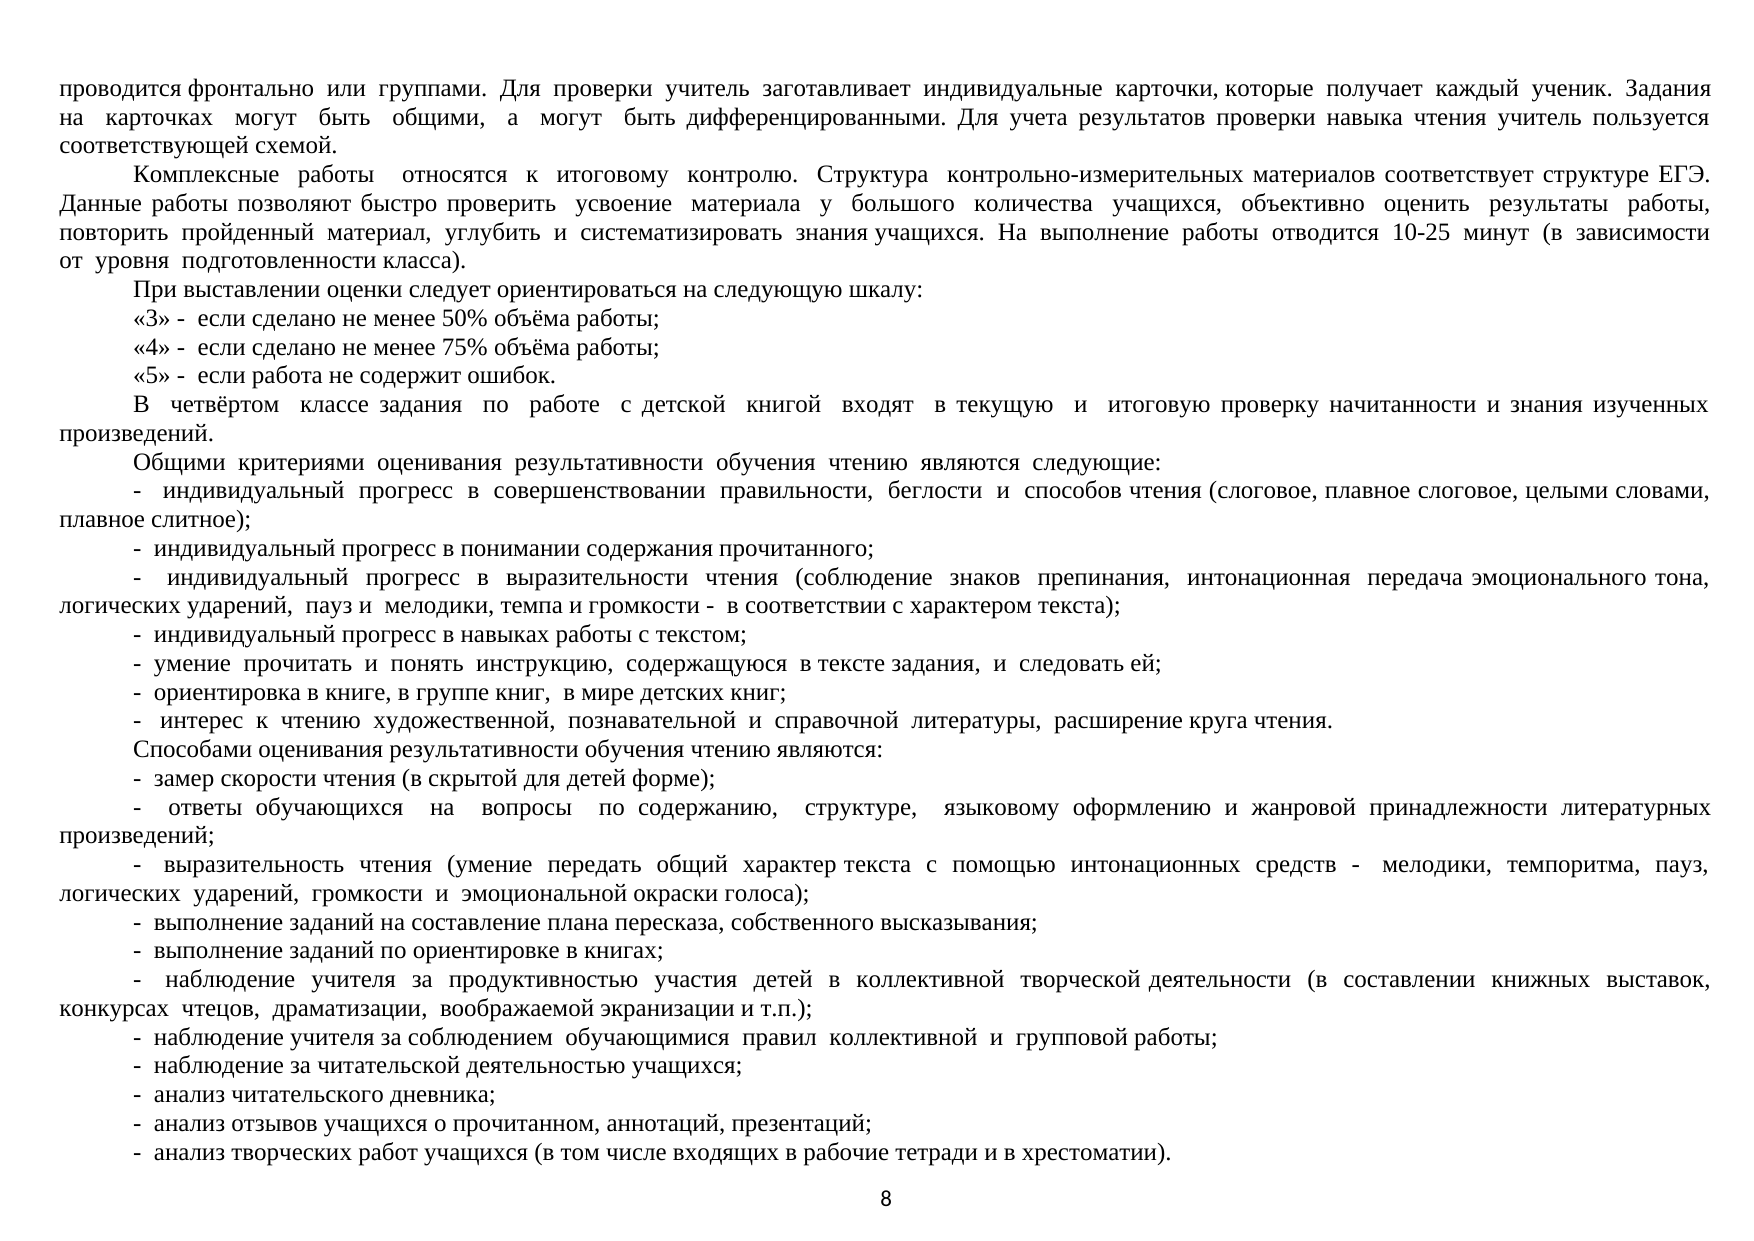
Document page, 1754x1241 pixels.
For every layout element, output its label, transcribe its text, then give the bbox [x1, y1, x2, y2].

text - интерес к чтению художественной, познавательной и справочной литературы, расширение круга чтения. [59, 706, 1713, 734]
text - ответы обучающихся на вопросы по содержанию, структуре, языковому оформлению и жанровой принадлежности литературных произведений; [59, 792, 1713, 849]
text При выставлении оценки следует ориентироваться на следующую шкалу: [59, 274, 1713, 303]
text - наблюдение учителя за соблюдением обучающимися правил коллективной и групповой работы; [59, 1022, 1713, 1051]
text - наблюдение за читательской деятельностью учащихся; [59, 1051, 1713, 1079]
text - умение прочитать и понять инструкцию, содержащуюся в тексте задания, и следовать ей; [59, 648, 1713, 677]
text Комплексные работы относятся к итоговому контролю. Структура контрольно-измерительных материалов соответствует структуре ЕГЭ. Данные работы позволяют быстро проверить усвоение материала у большого количества учащихся, объективно оценить результаты работы, повторить пройденный материал, углубить и систематизировать знания учащихся. На выполнение работы отводится 10-25 минут (в зависимости от уровня подготовленности класса). [59, 159, 1713, 274]
text Общими критериями оценивания результативности обучения чтению являются следующие: [59, 447, 1713, 476]
text «4» - если сделано не менее 75% объёма работы; [59, 332, 1713, 361]
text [59, 73, 1713, 159]
text - анализ творческих работ учащихся (в том числе входящих в рабочие тетради и в хрестоматии). [59, 1137, 1713, 1166]
text - выполнение заданий по ориентировке в книгах; [59, 936, 1713, 964]
text - анализ отзывов учащихся о прочитанном, аннотаций, презентаций; [59, 1108, 1713, 1137]
text - выполнение заданий на составление плана пересказа, собственного высказывания; [59, 907, 1713, 936]
text - анализ читательского дневника; [59, 1079, 1713, 1108]
text - замер скорости чтения (в скрытой для детей форме); [59, 763, 1713, 792]
text «3» - если сделано не менее 50% объёма работы; [59, 303, 1713, 332]
text - наблюдение учителя за продуктивностью участия детей в коллективной творческой деятельности (в составлении книжных выставок, конкурсах чтецов, драматизации, воображаемой экранизации и т.п.); [59, 964, 1713, 1022]
text - индивидуальный прогресс в понимании содержания прочитанного; [59, 533, 1713, 562]
text - индивидуальный прогресс в совершенствовании правильности, беглости и способов чтения (слоговое, плавное слоговое, целыми словами, плавное слитное); [59, 476, 1713, 533]
text «5» - если работа не содержит ошибок. [59, 361, 1713, 389]
text - индивидуальный прогресс в навыках работы с текстом; [59, 619, 1713, 648]
text - ориентировка в книге, в группе книг, в мире детских книг; [59, 677, 1713, 706]
text Способами оценивания результативности обучения чтению являются: [59, 734, 1713, 763]
text - выразительность чтения (умение передать общий характер текста с помощью интонационных средств - мелодики, темпоритма, пауз, логических ударений, громкости и эмоциональной окраски голоса); [59, 849, 1713, 907]
text - индивидуальный прогресс в выразительности чтения (соблюдение знаков препинания, интонационная передача эмоционального тона, логических ударений, пауз и мелодики, темпа и громкости - в соответствии с характером текста); [59, 562, 1713, 619]
text В четвёртом классе задания по работе с детской книгой входят в текущую и итоговую проверку начитанности и знания изученных произведений. [59, 389, 1713, 447]
